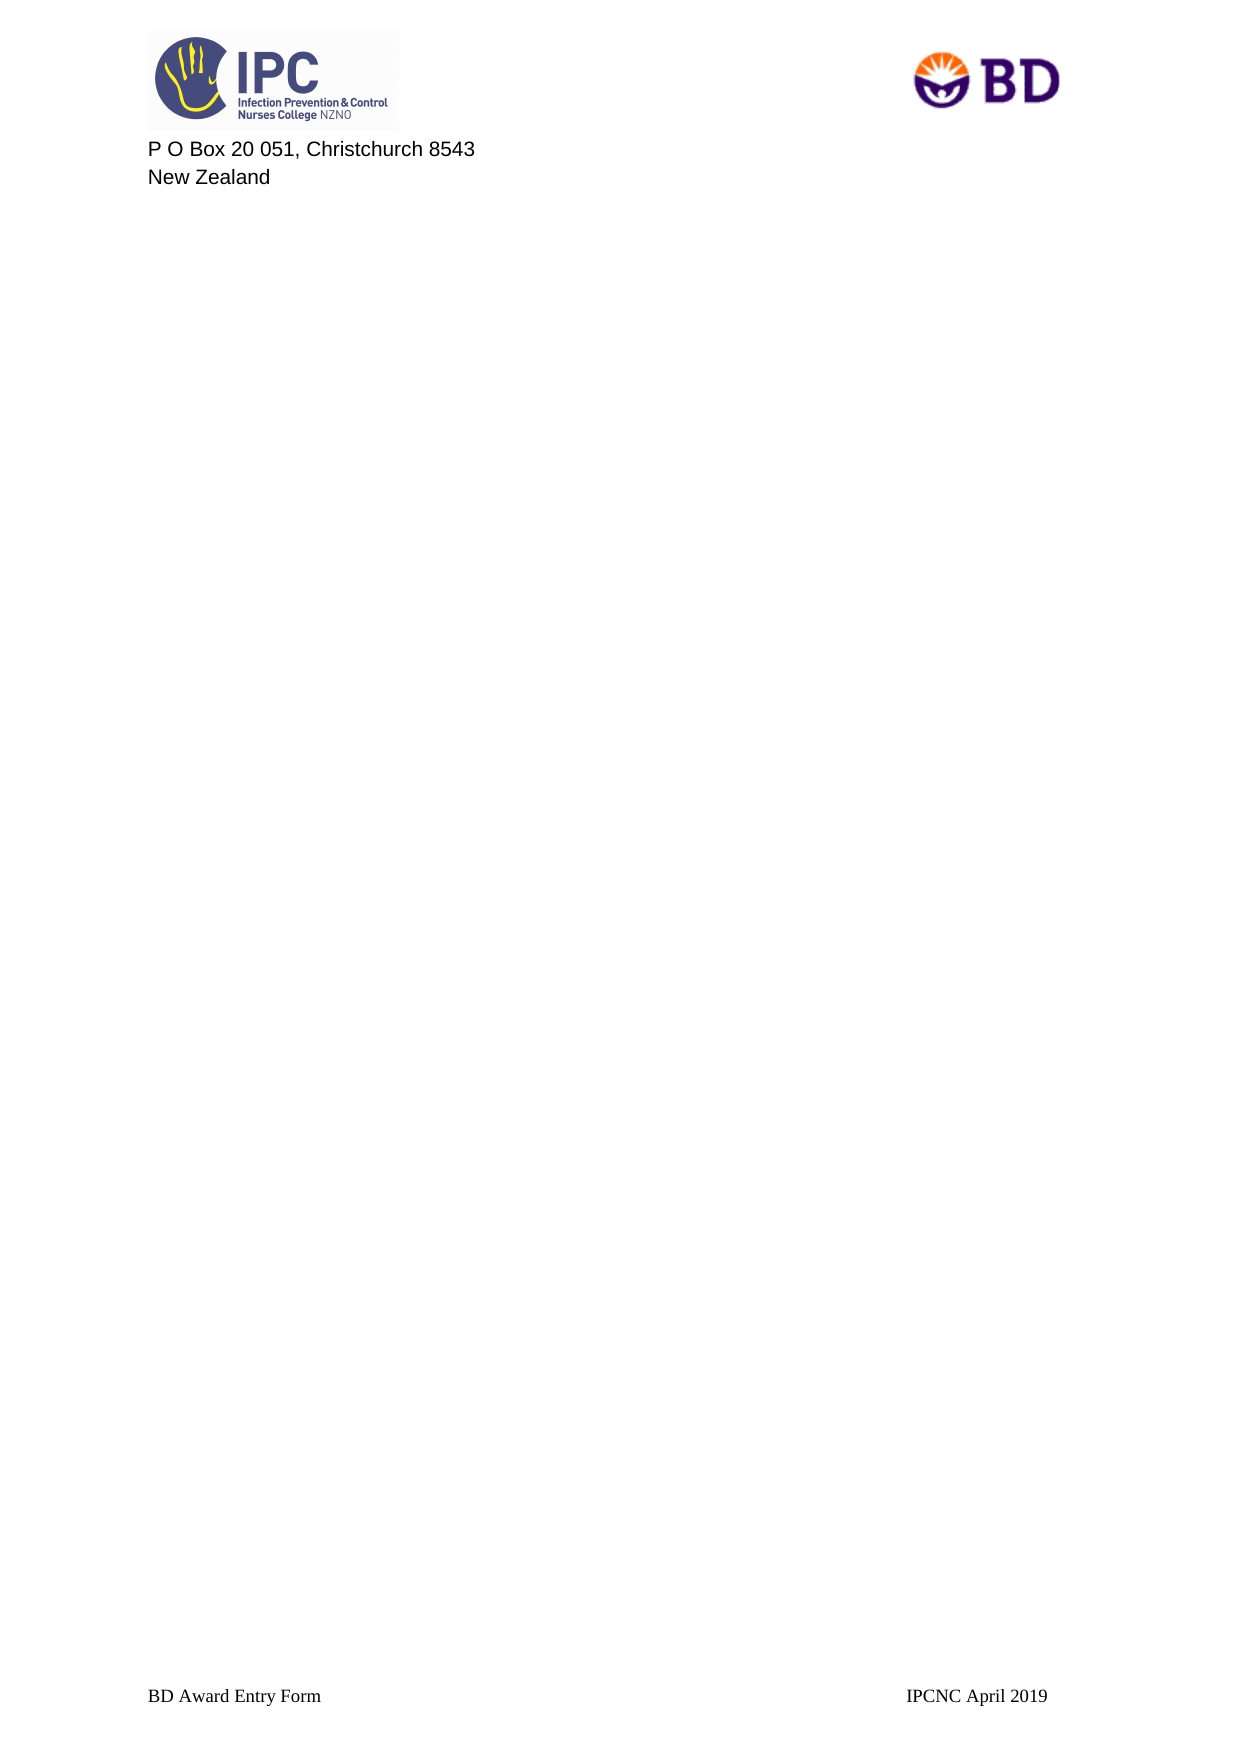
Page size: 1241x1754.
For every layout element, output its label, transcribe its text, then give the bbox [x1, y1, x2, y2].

picture [897, 30, 1060, 132]
text P O Box 20 051, Christchurch 8543 New Zealand [148, 137, 1092, 189]
picture [147, 29, 400, 131]
